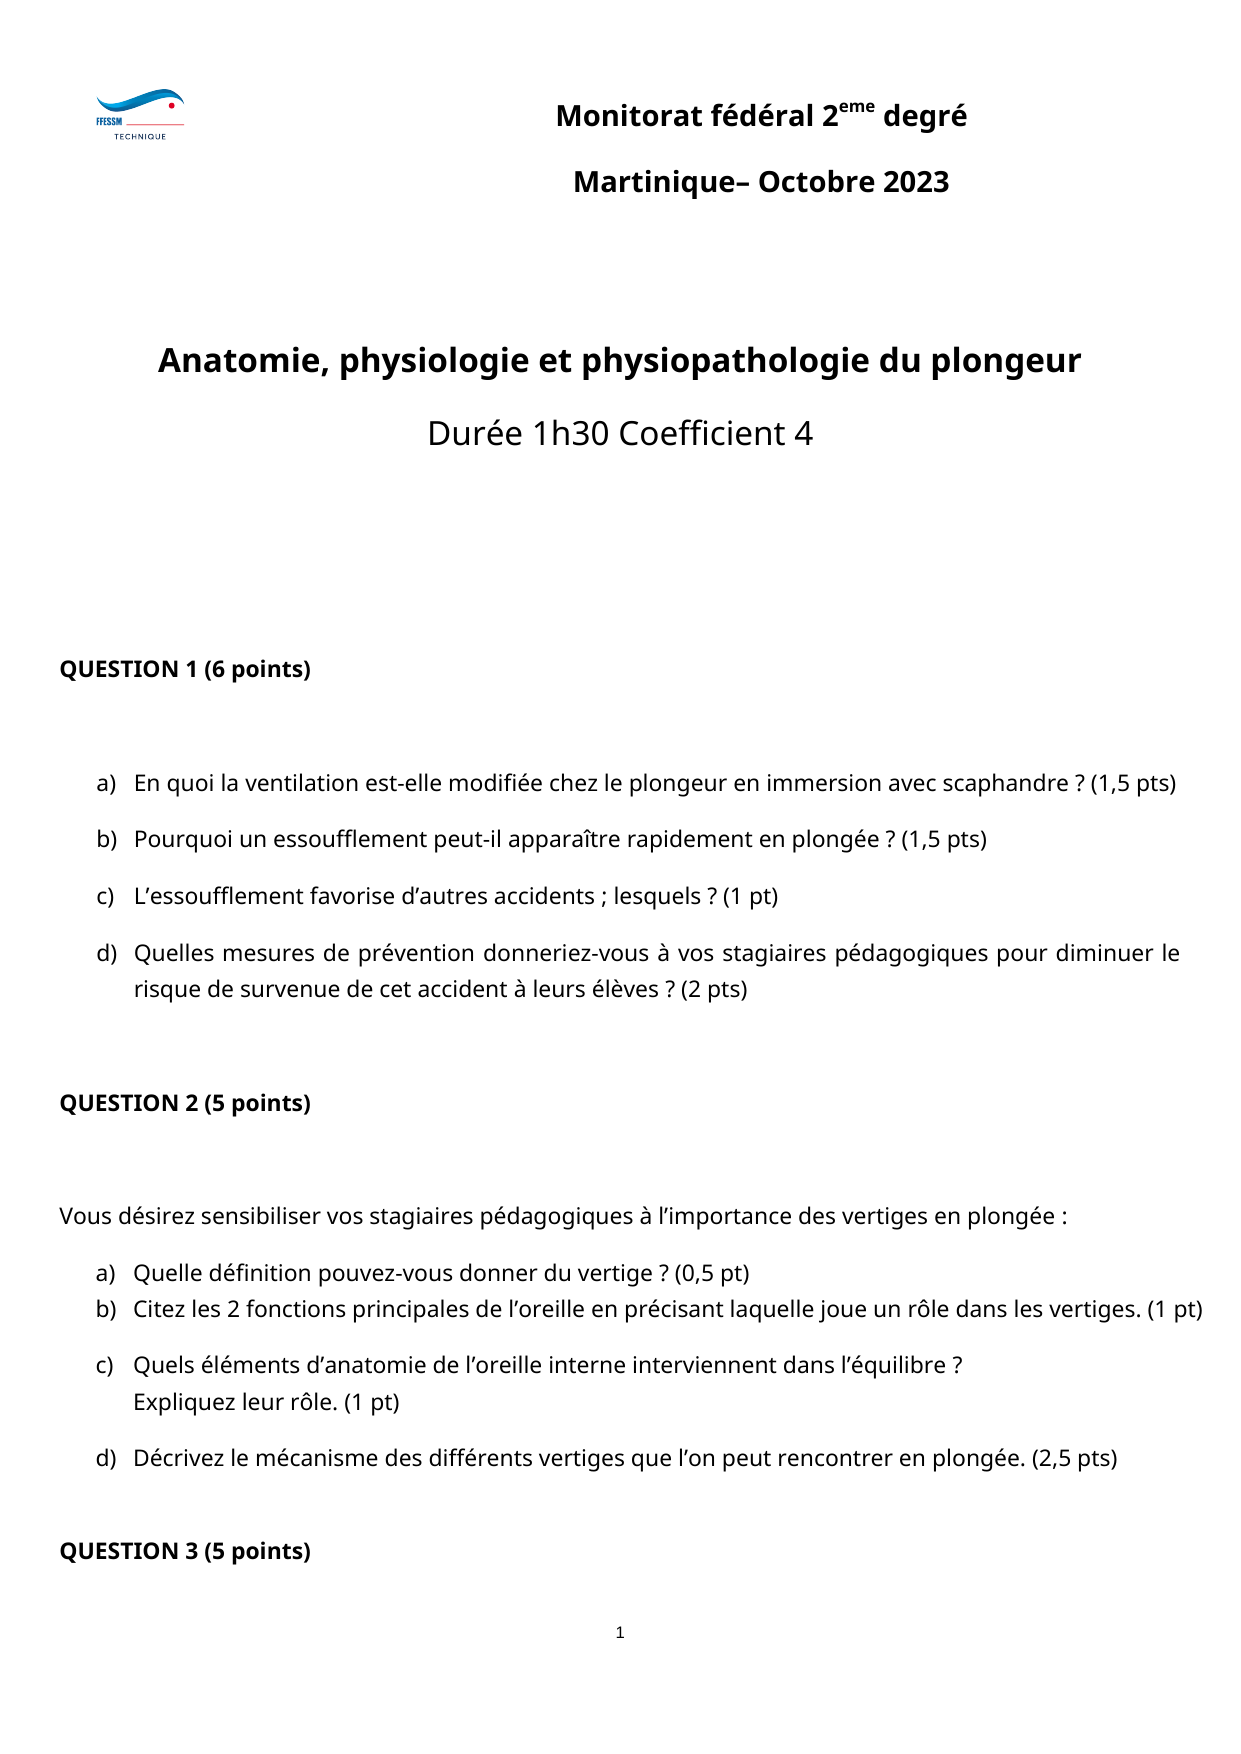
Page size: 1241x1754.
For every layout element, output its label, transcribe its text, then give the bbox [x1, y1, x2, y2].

list Décrivez le mécanisme des différents vertiges que l’on peut rencontrer en plongée. (2,5 pts) [95, 1442, 1181, 1473]
list Quels éléments d’anatomie de l’oreille interne interviennent dans l’équilibre ? [95, 1349, 1181, 1381]
list Citez les 2 fonctions principales de l’oreille en précisant laquelle joue un rôle dans les vertiges. (1 pt) [95, 1293, 1226, 1324]
list L’essoufflement favorise d’autres accidents ; lesquels ? (1 pt) [96, 880, 1181, 911]
picture [70, 44, 211, 185]
text QUESTION 1 (6 points) [59, 653, 1181, 684]
text Durée 1h30 Coefficient 4 [59, 410, 1181, 455]
text QUESTION 2 (5 points) [59, 1086, 1181, 1118]
list Expliquez leur rôle. (1 pt) [133, 1385, 1181, 1417]
list Quelle définition pouvez-vous donner du vertige ? (0,5 pt) [95, 1257, 1181, 1288]
list En quoi la ventilation est-elle modifiée chez le plongeur en immersion avec scaphandre ? (1,5 pts) [96, 767, 1181, 798]
list Quelles mesures de prévention donneriez-vous à vos stagiaires pédagogiques pour diminuer le risque de survenue de cet accident à leurs élèves ? (2 pts) [96, 937, 1181, 1004]
text Vous désirez sensibiliser vos stagiaires pédagogiques à l’importance des vertiges en plongée : [59, 1200, 1181, 1231]
text Anatomie, physiologie et physiopathologie du plongeur [59, 337, 1181, 382]
text QUESTION 3 (5 points) [59, 1535, 1152, 1566]
list Pourquoi un essoufflement peut-il apparaître rapidement en plongée ? (1,5 pts) [96, 823, 1181, 855]
